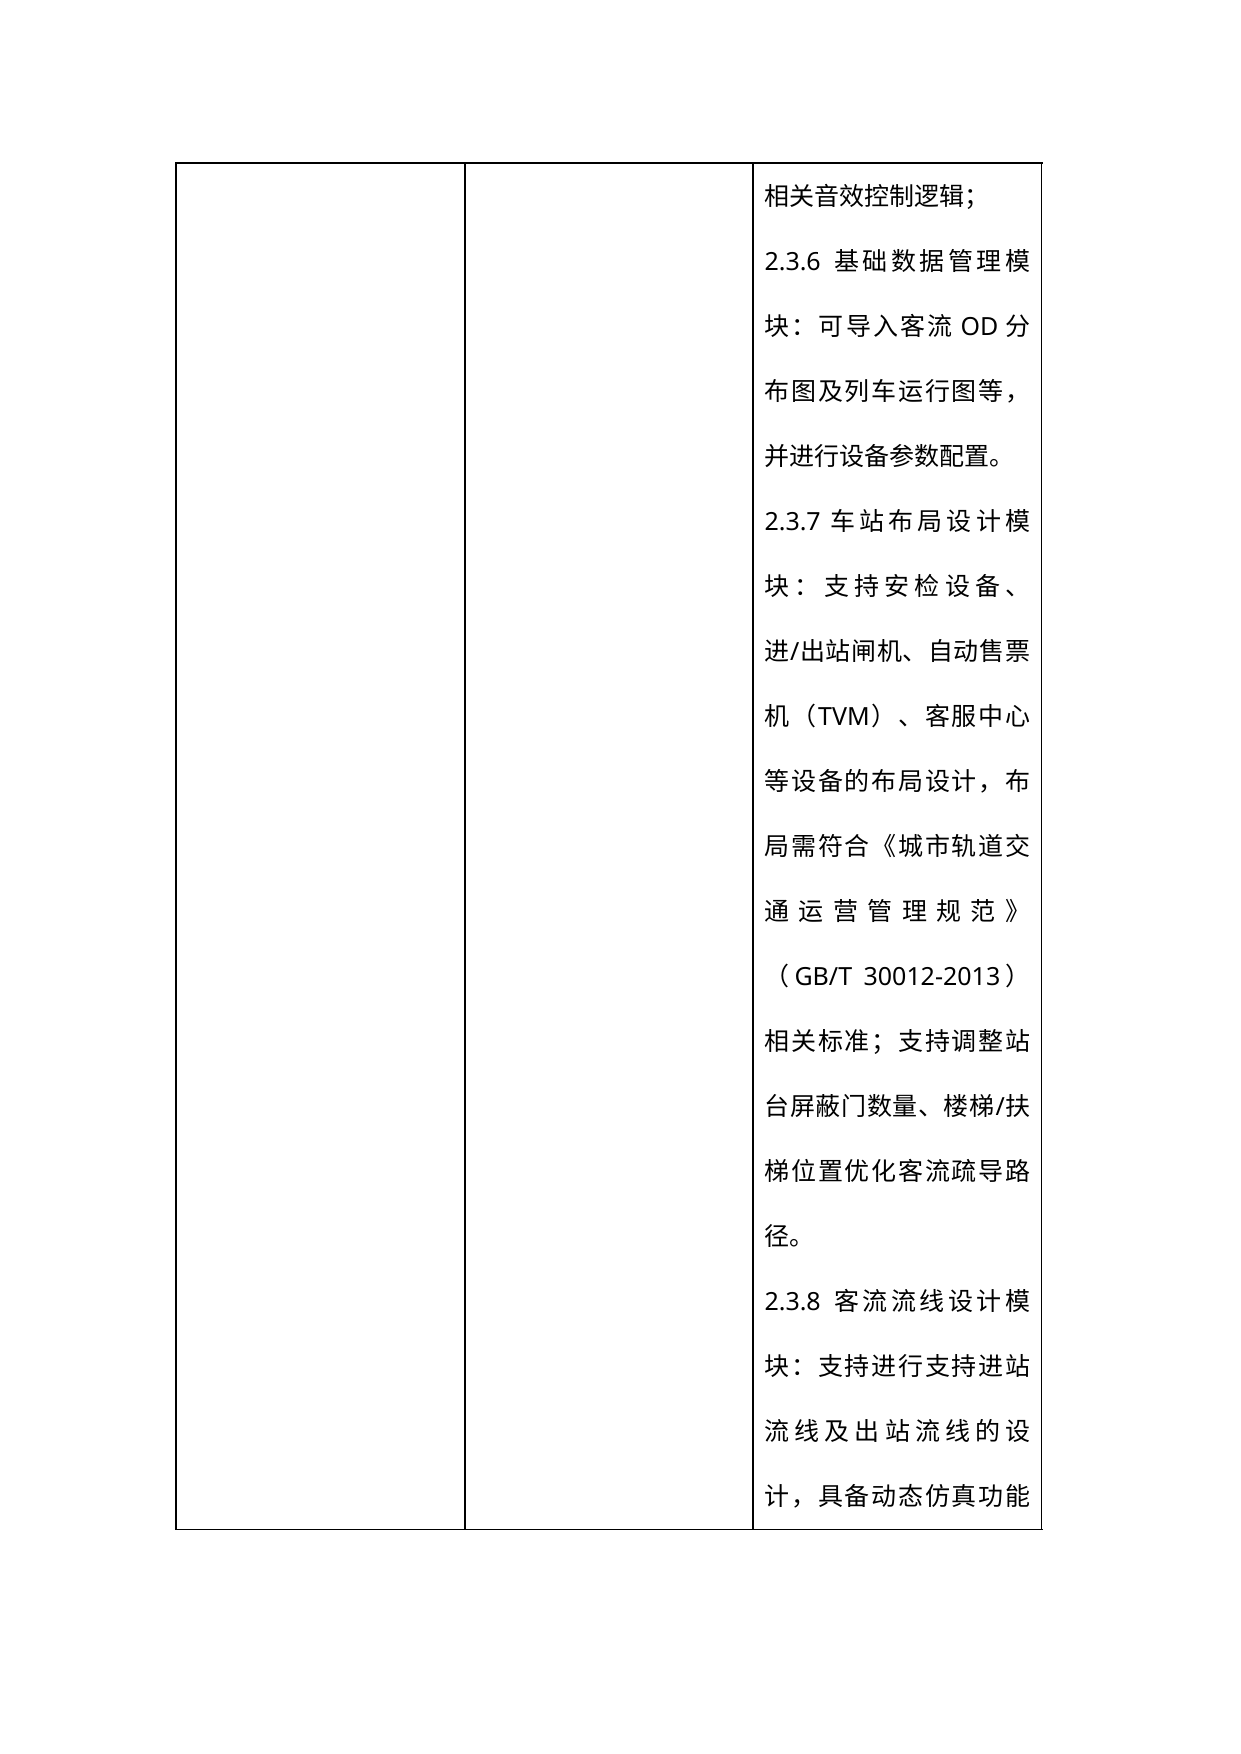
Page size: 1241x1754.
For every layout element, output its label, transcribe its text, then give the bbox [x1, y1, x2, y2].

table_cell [754, 164, 1041, 1528]
table_cell 1 [177, 164, 464, 1528]
table_cell [466, 164, 752, 1528]
